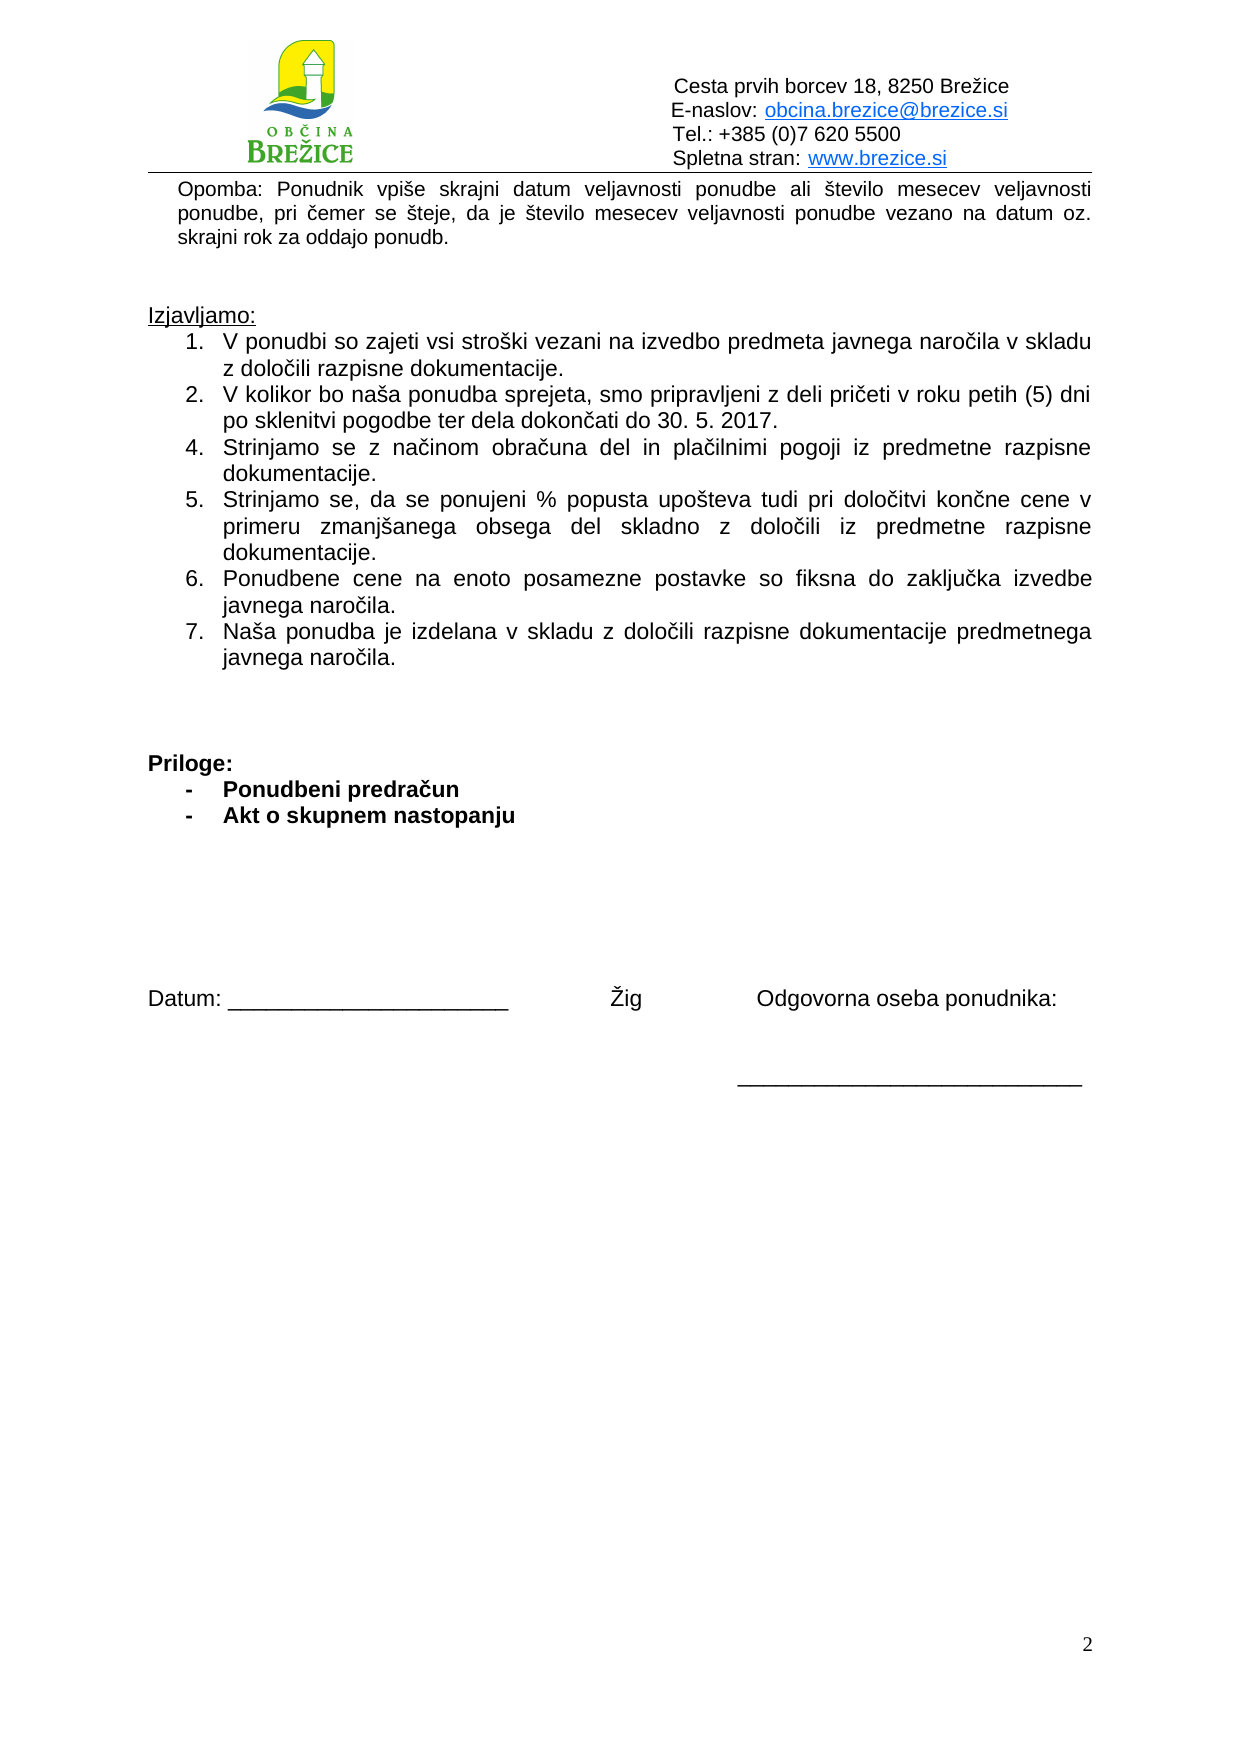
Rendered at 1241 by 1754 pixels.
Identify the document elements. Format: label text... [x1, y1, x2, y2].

text Opomba: Ponudnik vpiše skrajni datum veljavnosti ponudbe ali število mesecev veljavnosti ponudbe, pri čemer se šteje, da je število mesecev veljavnosti ponudbe vezano na datum oz. skrajni rok za oddajo ponudb. [177, 177, 1092, 249]
text Datum: ______________________ Žig Odgovorna oseba ponudnika: [148, 984, 1092, 1011]
list V ponudbi so zajeti vsi stroški vezani na izvedbo predmeta javnega naročila v skladu z določili razpisne dokumentacije. [185, 328, 1092, 381]
list Strinjamo se z načinom obračuna del in plačilnimi pogoji iz predmetne razpisne dokumentacije. [185, 433, 1092, 486]
list Strinjamo se, da se ponujeni % popusta upošteva tudi pri določitvi končne cene v primeru zmanjšanega obsega del skladno z določili iz predmetne razpisne dokumentacije. [185, 486, 1092, 565]
text Priloge: [148, 750, 1092, 776]
list Akt o skupnem nastopanju [185, 802, 1092, 829]
text Izjavljamo: [148, 302, 1092, 328]
list Ponudbene cene na enoto posamezne postavke so fiksna do zaključka izvedbe javnega naročila. [185, 565, 1092, 618]
list Ponudbeni predračun [185, 776, 1092, 802]
picture [247, 40, 353, 163]
list V kolikor bo naša ponudba sprejeta, smo pripravljeni z deli pričeti v roku petih (5) dni po sklenitvi pogodbe ter dela dokončati do 30. 5. 2017. [185, 381, 1092, 433]
text ___________________________ [148, 1061, 1092, 1088]
list Naša ponudba je izdelana v skladu z določili razpisne dokumentacije predmetnega javnega naročila. [185, 618, 1092, 671]
